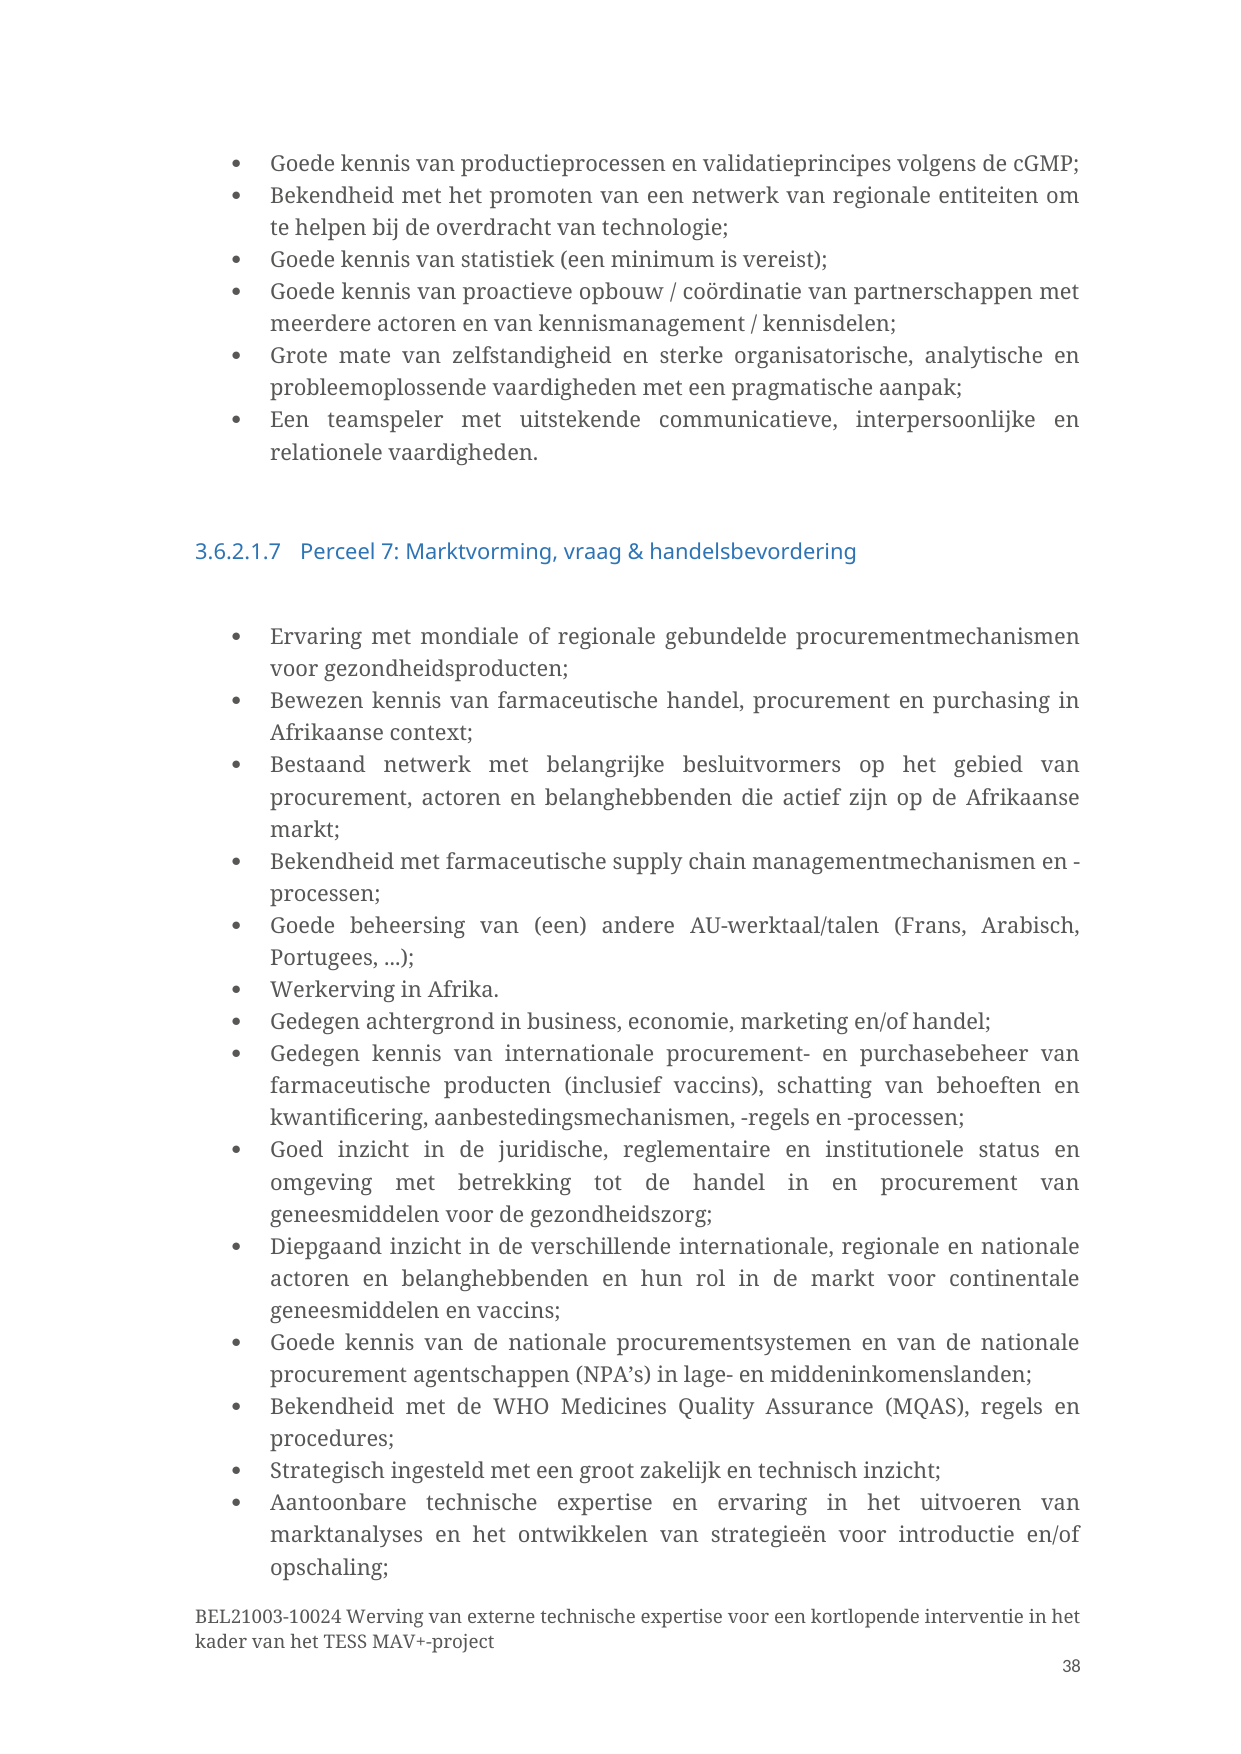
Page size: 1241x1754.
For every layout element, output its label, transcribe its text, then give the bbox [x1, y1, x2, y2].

subtitle Perceel 7: Marktvorming, vraag & handelsbevordering [195, 536, 1081, 566]
list Goede kennis van proactieve opbouw / coördinatie van partnerschappen met meerdere actoren en van kennismanagement / kennisdelen; [232, 276, 1081, 338]
list Strategisch ingesteld met een groot zakelijk en technisch inzicht; [232, 1455, 1081, 1485]
list Goede kennis van productieprocessen en validatieprincipes volgens de cGMP; [232, 148, 1081, 177]
list Goede kennis van statistiek (een minimum is vereist); [232, 244, 1081, 274]
list Gedegen achtergrond in business, economie, marketing en/of handel; [232, 1006, 1081, 1036]
list Werkerving in Afrika. [232, 974, 1081, 1004]
list Goed inzicht in de juridische, reglementaire en institutionele status en omgeving met betrekking tot de handel in en procurement van geneesmiddelen voor de gezondheidszorg; [232, 1134, 1081, 1228]
list Bestaand netwerk met belangrijke besluitvormers op het gebied van procurement, actoren en belanghebbenden die actief zijn op de Afrikaanse markt; [232, 749, 1081, 843]
list Aantoonbare technische expertise en ervaring in het uitvoeren van marktanalyses en het ontwikkelen van strategieën voor introductie en/of opschaling; [232, 1487, 1081, 1581]
list Bekendheid met farmaceutische supply chain managementmechanismen en -processen; [232, 846, 1081, 907]
list Grote mate van zelfstandigheid en sterke organisatorische, analytische en probleemoplossende vaardigheden met een pragmatische aanpak; [232, 340, 1081, 402]
list Diepgaand inzicht in de verschillende internationale, regionale en nationale actoren en belanghebbenden en hun rol in de markt voor continentale geneesmiddelen en vaccins; [232, 1231, 1081, 1324]
list Bekendheid met het promoten van een netwerk van regionale entiteiten om te helpen bij de overdracht van technologie; [232, 180, 1081, 242]
list Ervaring met mondiale of regionale gebundelde procurementmechanismen voor gezondheidsproducten; [232, 621, 1081, 683]
list Bekendheid met de WHO Medicines Quality Assurance (MQAS), regels en procedures; [232, 1391, 1081, 1453]
list Bewezen kennis van farmaceutische handel, procurement en purchasing in Afrikaanse context; [232, 685, 1081, 747]
list Goede beheersing van (een) andere AU-werktaal/talen (Frans, Arabisch, Portugees, ...); [232, 910, 1081, 972]
list Goede kennis van de nationale procurementsystemen en van de nationale procurement agentschappen (NPA’s) in lage- en middeninkomenslanden; [232, 1327, 1081, 1389]
list Gedegen kennis van internationale procurement- en purchasebeheer van farmaceutische producten (inclusief vaccins), schatting van behoeften en kwantificering, aanbestedingsmechanismen, -regels en -processen; [232, 1038, 1081, 1132]
list Een teamspeler met uitstekende communicatieve, interpersoonlijke en relationele vaardigheden. [232, 404, 1081, 466]
